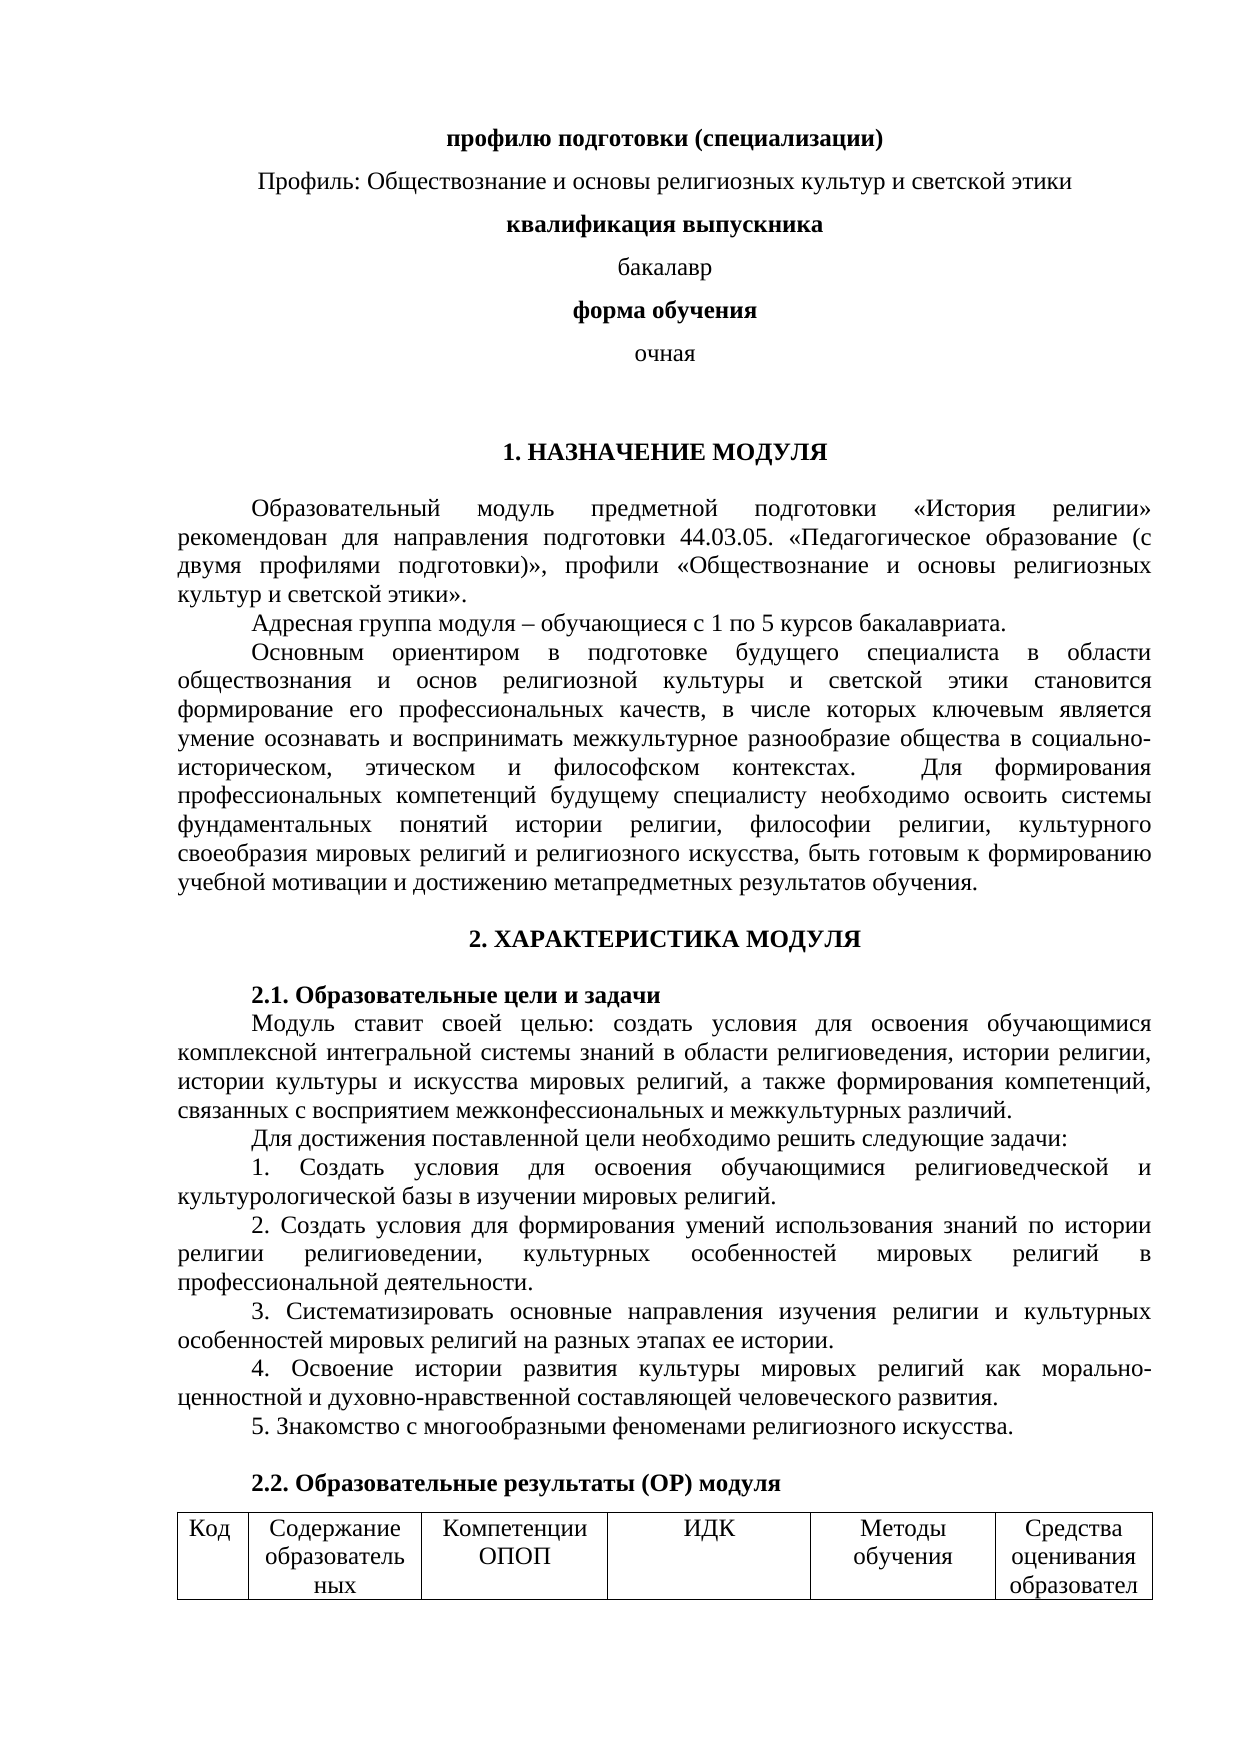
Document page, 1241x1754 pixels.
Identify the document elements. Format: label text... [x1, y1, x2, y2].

text 5. Знакомство с многообразными феноменами религиозного искусства. [177, 1411, 1152, 1440]
text Модуль ставит своей целью: создать условия для освоения обучающимися комплексной интегральной системы знаний в области религиоведения, истории религии, истории культуры и искусства мировых религий, а также формирования компетенций, связанных с восприятием межконфессиональных и межкультурных различий. [177, 1008, 1152, 1123]
text 1. Создать условия для освоения обучающимися религиоведческой и культурологической базы в изучении мировых религий. [177, 1152, 1152, 1210]
text очная [177, 338, 1152, 367]
table_header Код [178, 1513, 248, 1599]
table_header ИДК [608, 1513, 810, 1599]
text 2.1. Образовательные цели и задачи [177, 980, 1152, 1008]
text Образовательный модуль предметной подготовки «История религии» рекомендован для направления подготовки 44.03.05. «Педагогическое образование (с двумя профилями подготовки)», профили «Обществознание и основы религиозных культур и светской этики». [177, 493, 1152, 608]
text профилю подготовки (специализации) [177, 123, 1152, 152]
text 4. Освоение истории развития культуры мировых религий как морально-ценностной и духовно-нравственной составляющей человеческого развития. [177, 1353, 1152, 1411]
text бакалавр [177, 252, 1152, 281]
text форма обучения [177, 295, 1152, 324]
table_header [996, 1513, 1152, 1599]
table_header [249, 1513, 421, 1599]
text 3. Систематизировать основные направления изучения религии и культурных особенностей мировых религий на разных этапах ее истории. [177, 1296, 1152, 1353]
text Основным ориентиром в подготовке будущего специалиста в области обществознания и основ религиозной культуры и светской этики становится формирование его профессиональных качеств, в числе которых ключевым является умение осознавать и воспринимать межкультурное разнообразие общества в социально-историческом, этическом и философском контекстах. Для формирования профессиональных компетенций будущему специалисту необходимо освоить системы фундаментальных понятий истории религии, философии религии, культурного своеобразия мировых религий и религиозного искусства, быть готовым к формированию учебной мотивации и достижению метапредметных результатов обучения. [177, 637, 1152, 895]
text квалификация выпускника [177, 209, 1152, 238]
table_header Методы обучения [811, 1513, 995, 1599]
text Профиль: Обществознание и основы религиозных культур и светской этики [177, 166, 1152, 195]
text 2.2. Образовательные результаты (ОР) модуля [177, 1468, 1152, 1497]
text Адресная группа модуля – обучающиеся с 1 по 5 курсов бакалавриата. [177, 608, 1152, 637]
text Для достижения поставленной цели необходимо решить следующие задачи: [177, 1123, 1152, 1152]
text 2. Создать условия для формирования умений использования знаний по истории религии религиоведении, культурных особенностей мировых религий в профессиональной деятельности. [177, 1210, 1152, 1296]
table_header Компетенции ОПОП [422, 1513, 607, 1599]
text 2. ХАРАКТЕРИСТИКА МОДУЛЯ [177, 924, 1152, 953]
text 1. назначение модуля [177, 437, 1152, 466]
